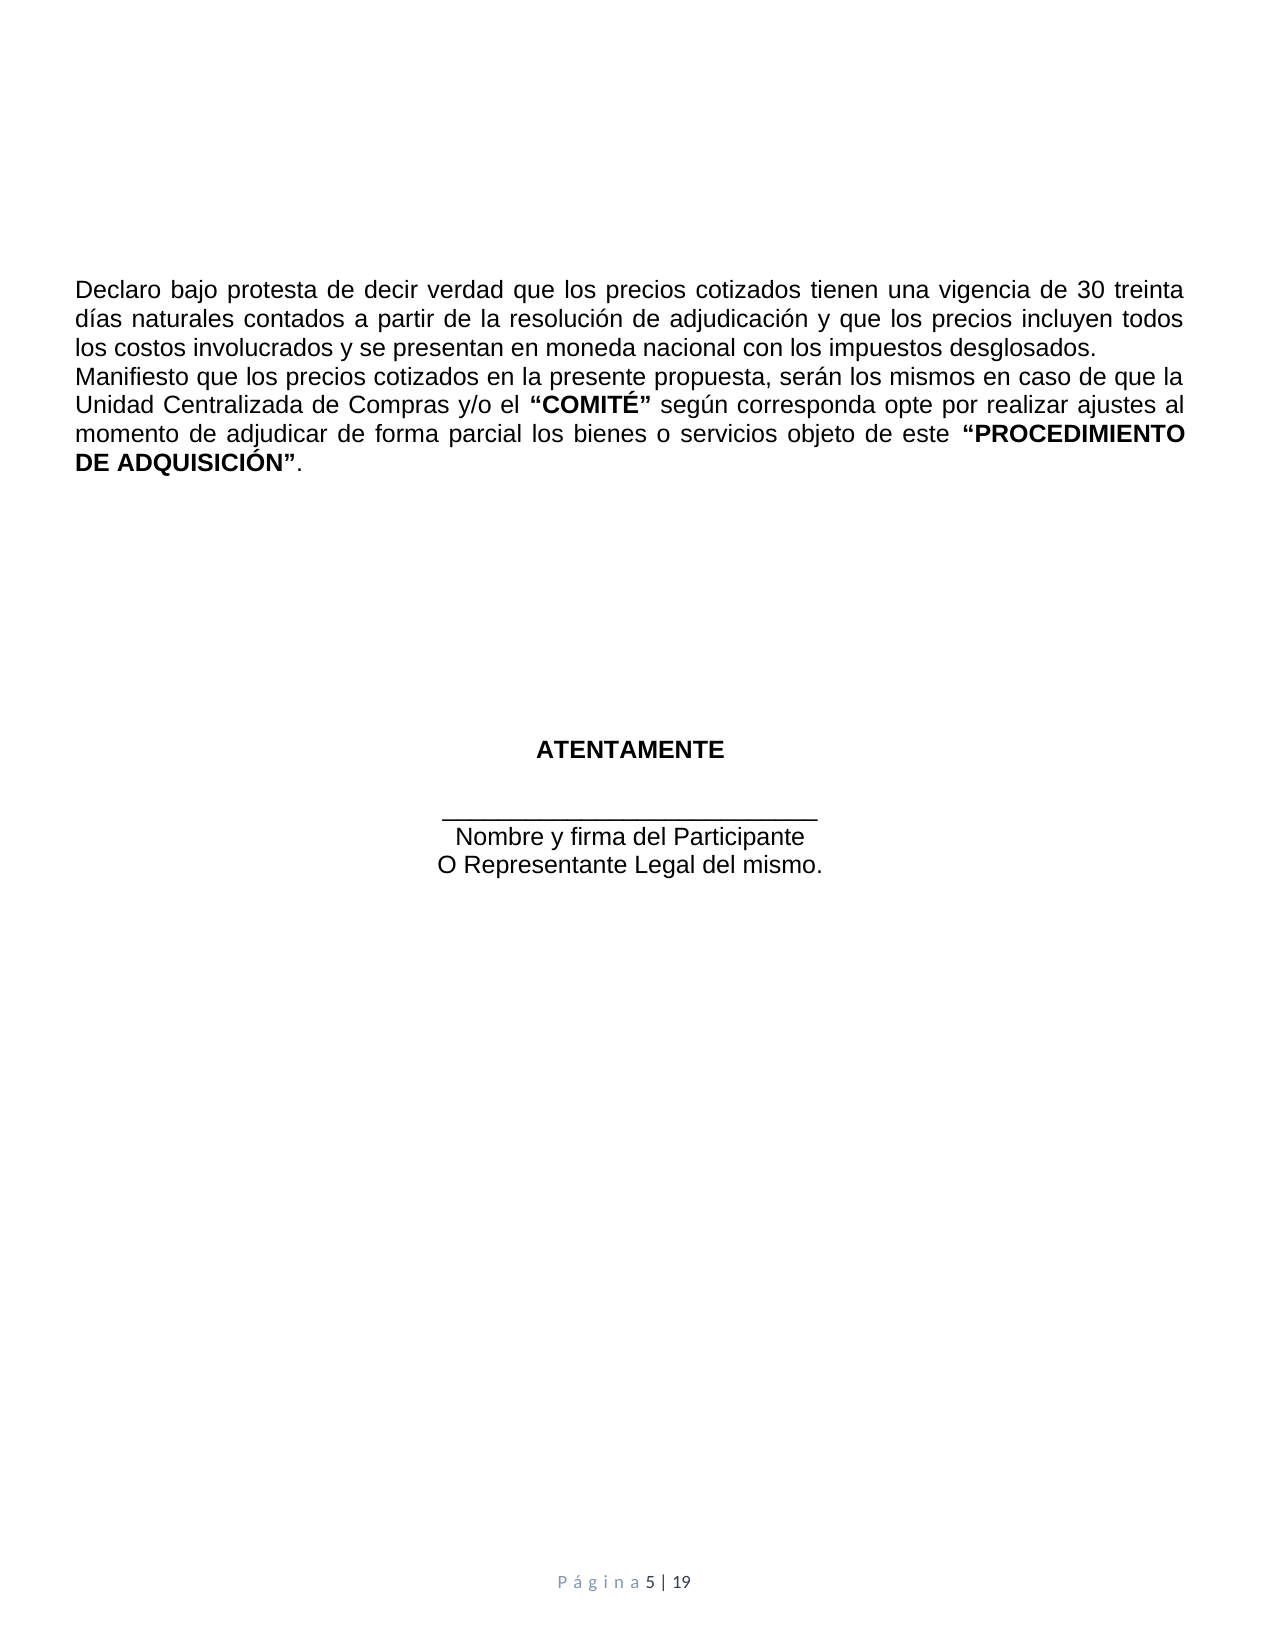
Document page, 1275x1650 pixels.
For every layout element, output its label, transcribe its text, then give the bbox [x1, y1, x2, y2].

text ___________________________ [75, 793, 1185, 822]
text O Representante Legal del mismo. [75, 851, 1185, 879]
text ATENTAMENTE [75, 736, 1185, 764]
text Nombre y firma del Participante [75, 822, 1185, 851]
text Manifiesto que los precios cotizados en la presente propuesta, serán los mismos en caso de que la Unidad Centralizada de Compras y/o el “COMITÉ” según corresponda opte por realizar ajustes al momento de adjudicar de forma parcial los bienes o servicios objeto de este “PROCEDIMIENTO DE ADQUISICIÓN”. [75, 362, 1185, 477]
text Declaro bajo protesta de decir verdad que los precios cotizados tienen una vigencia de 30 treinta días naturales contados a partir de la resolución de adjudicación y que los precios incluyen todos los costos involucrados y se presentan en moneda nacional con los impuestos desglosados. [75, 276, 1185, 362]
